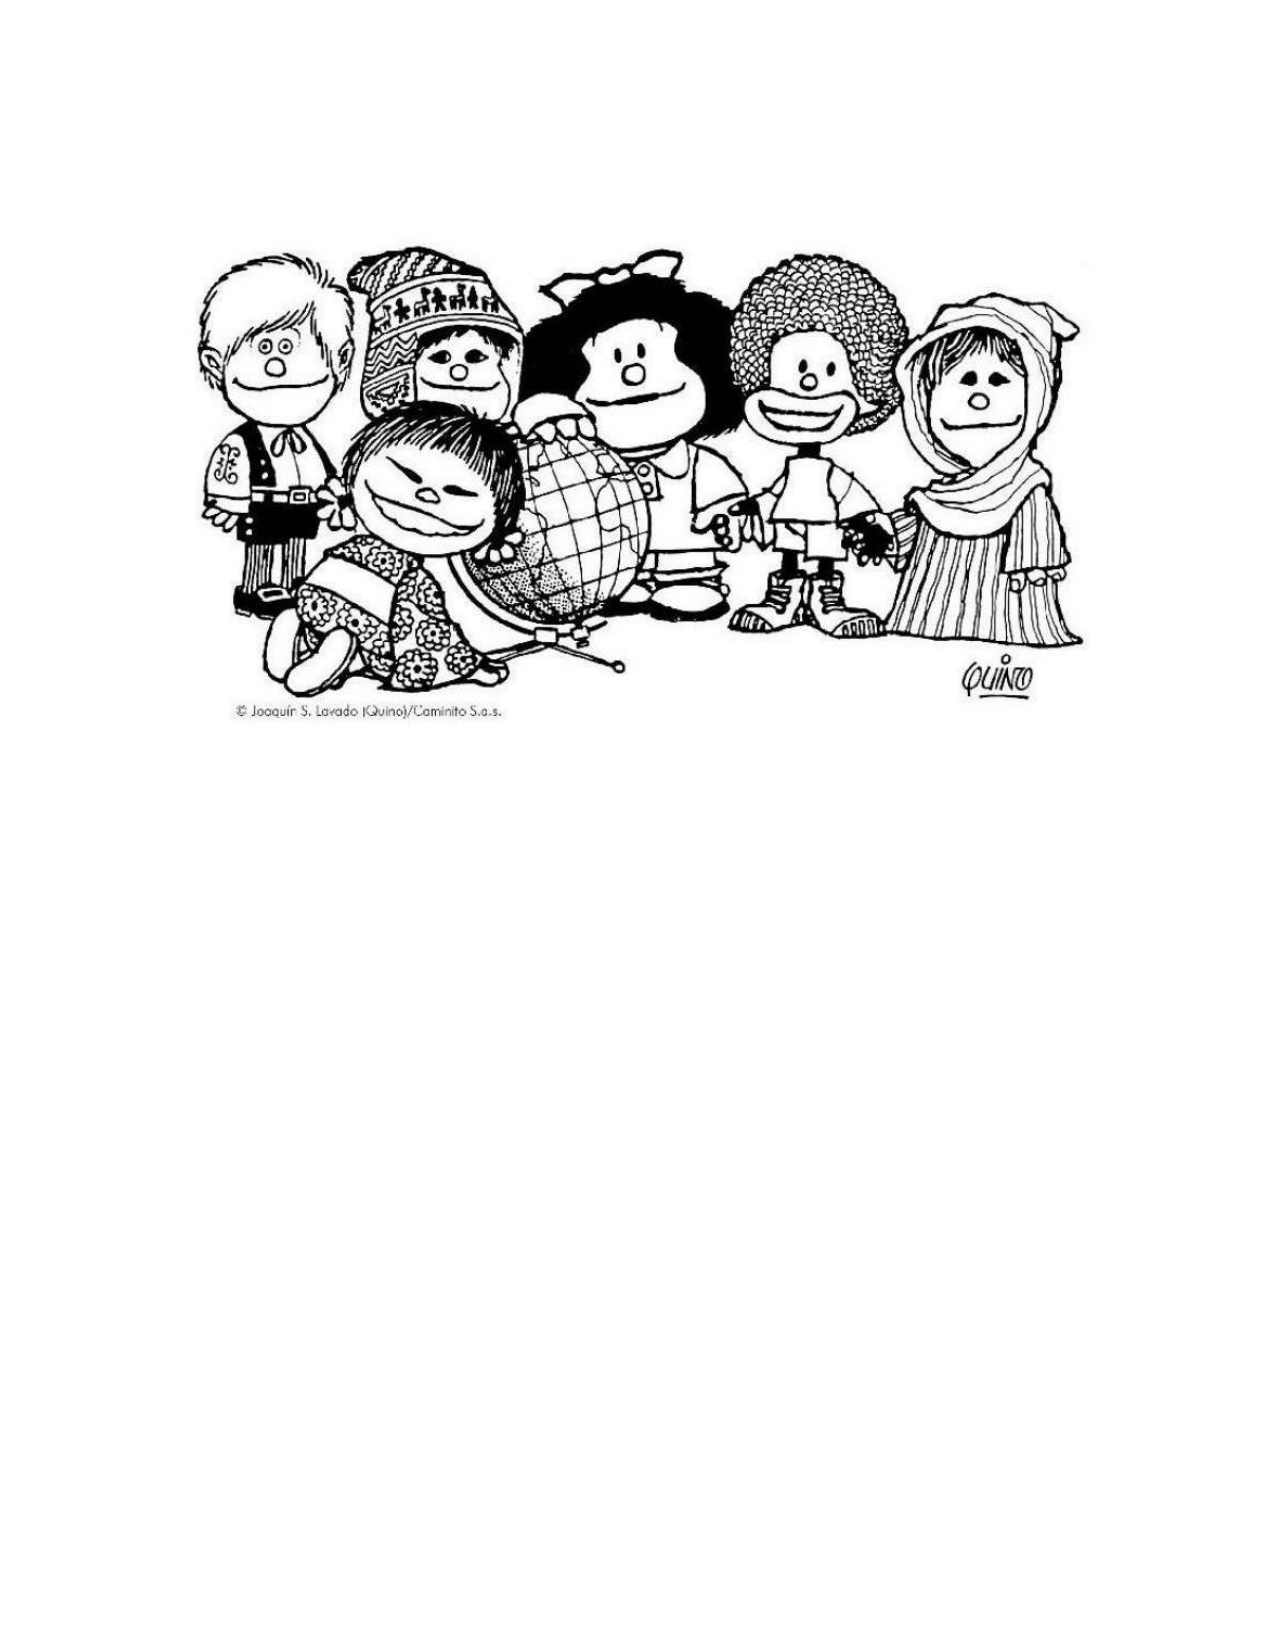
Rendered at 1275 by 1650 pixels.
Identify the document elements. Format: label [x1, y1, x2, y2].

picture [177, 147, 1098, 806]
